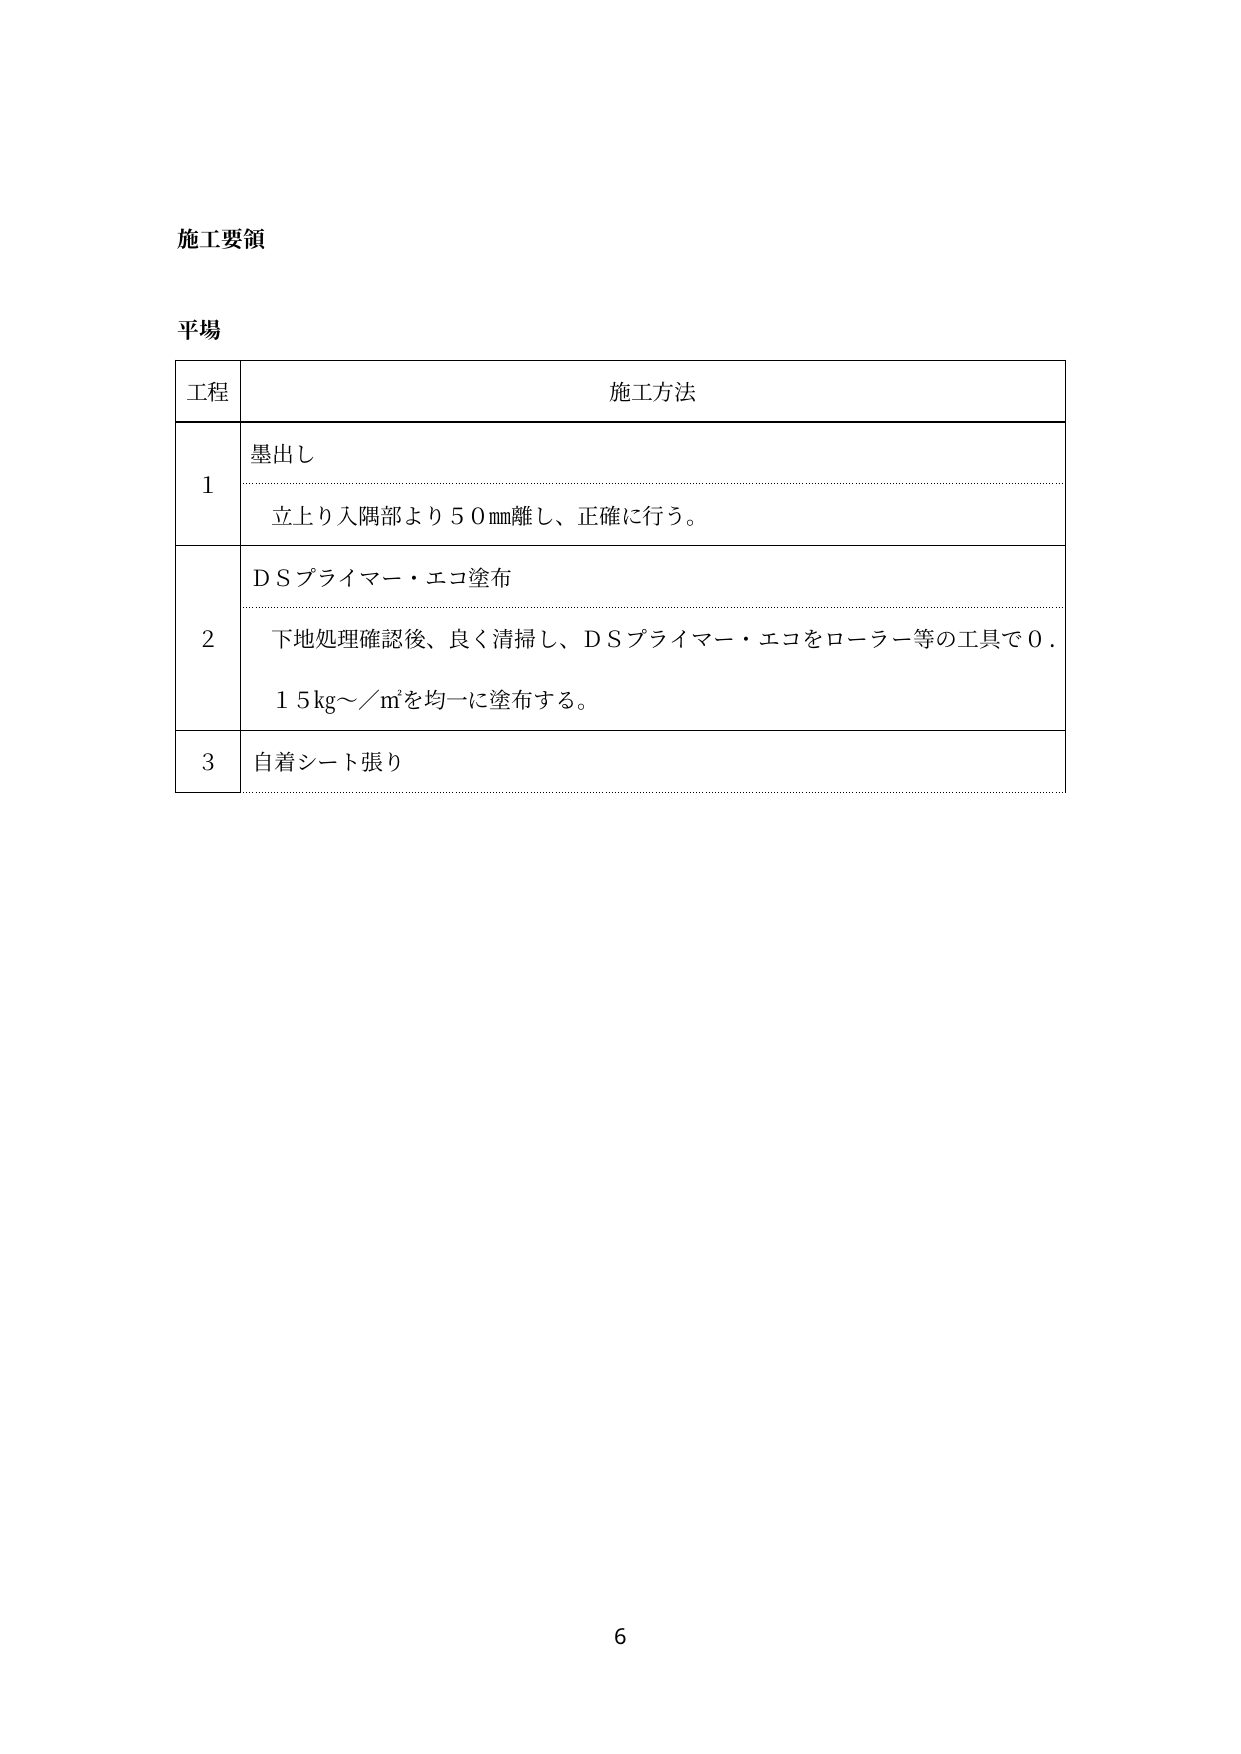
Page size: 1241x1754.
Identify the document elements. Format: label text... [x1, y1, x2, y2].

table_cell 立上り入隅部より５０㎜離し、正確に行う。 [241, 483, 1065, 545]
table_cell ＤＳプライマー・エコ塗布 [241, 546, 1065, 607]
table_cell ２ [176, 546, 240, 730]
table_cell 墨出し [241, 423, 1065, 483]
table_cell １ [176, 423, 240, 545]
table_header 施工方法 [241, 361, 1065, 421]
table_cell 下地処理確認後、良く清掃し、ＤＳプライマー・エコをローラー等の工具で０.１５㎏～／㎡を均一に塗布する。 [241, 607, 1065, 730]
table_cell ３ [176, 731, 240, 792]
table_header 工程 [176, 361, 240, 421]
table_cell 自着シート張り [241, 731, 1065, 792]
text 平場 [177, 299, 1063, 359]
text 施工要領 [177, 207, 1063, 268]
